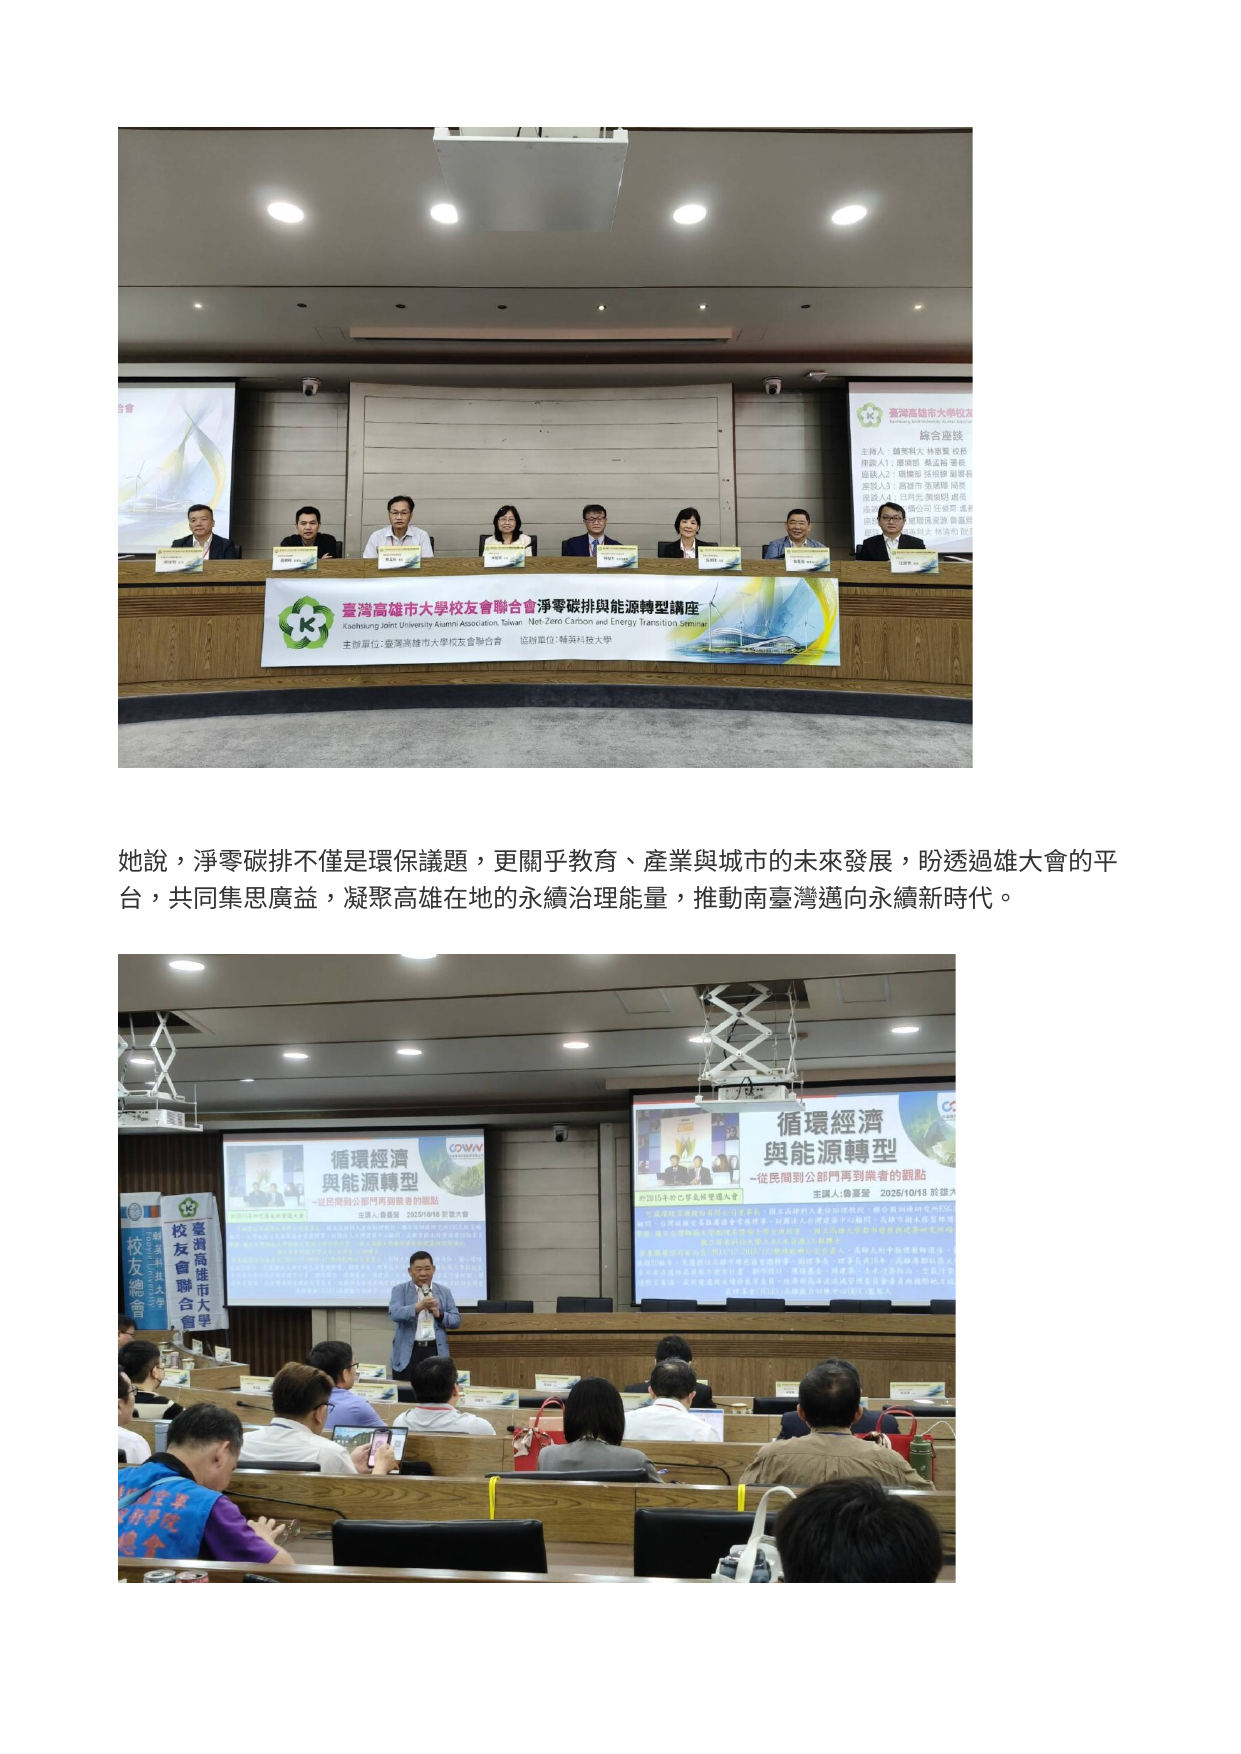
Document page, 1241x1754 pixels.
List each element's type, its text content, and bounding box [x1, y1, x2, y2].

text 她說，淨零碳排不僅是環保議題，更關乎教育、產業與城市的未來發展，盼透過雄大會的平台，共同集思廣益，凝聚高雄在地的永續治理能量，推動南臺灣邁向永續新時代。 [118, 841, 1122, 916]
picture [118, 954, 956, 1583]
picture [118, 127, 973, 768]
